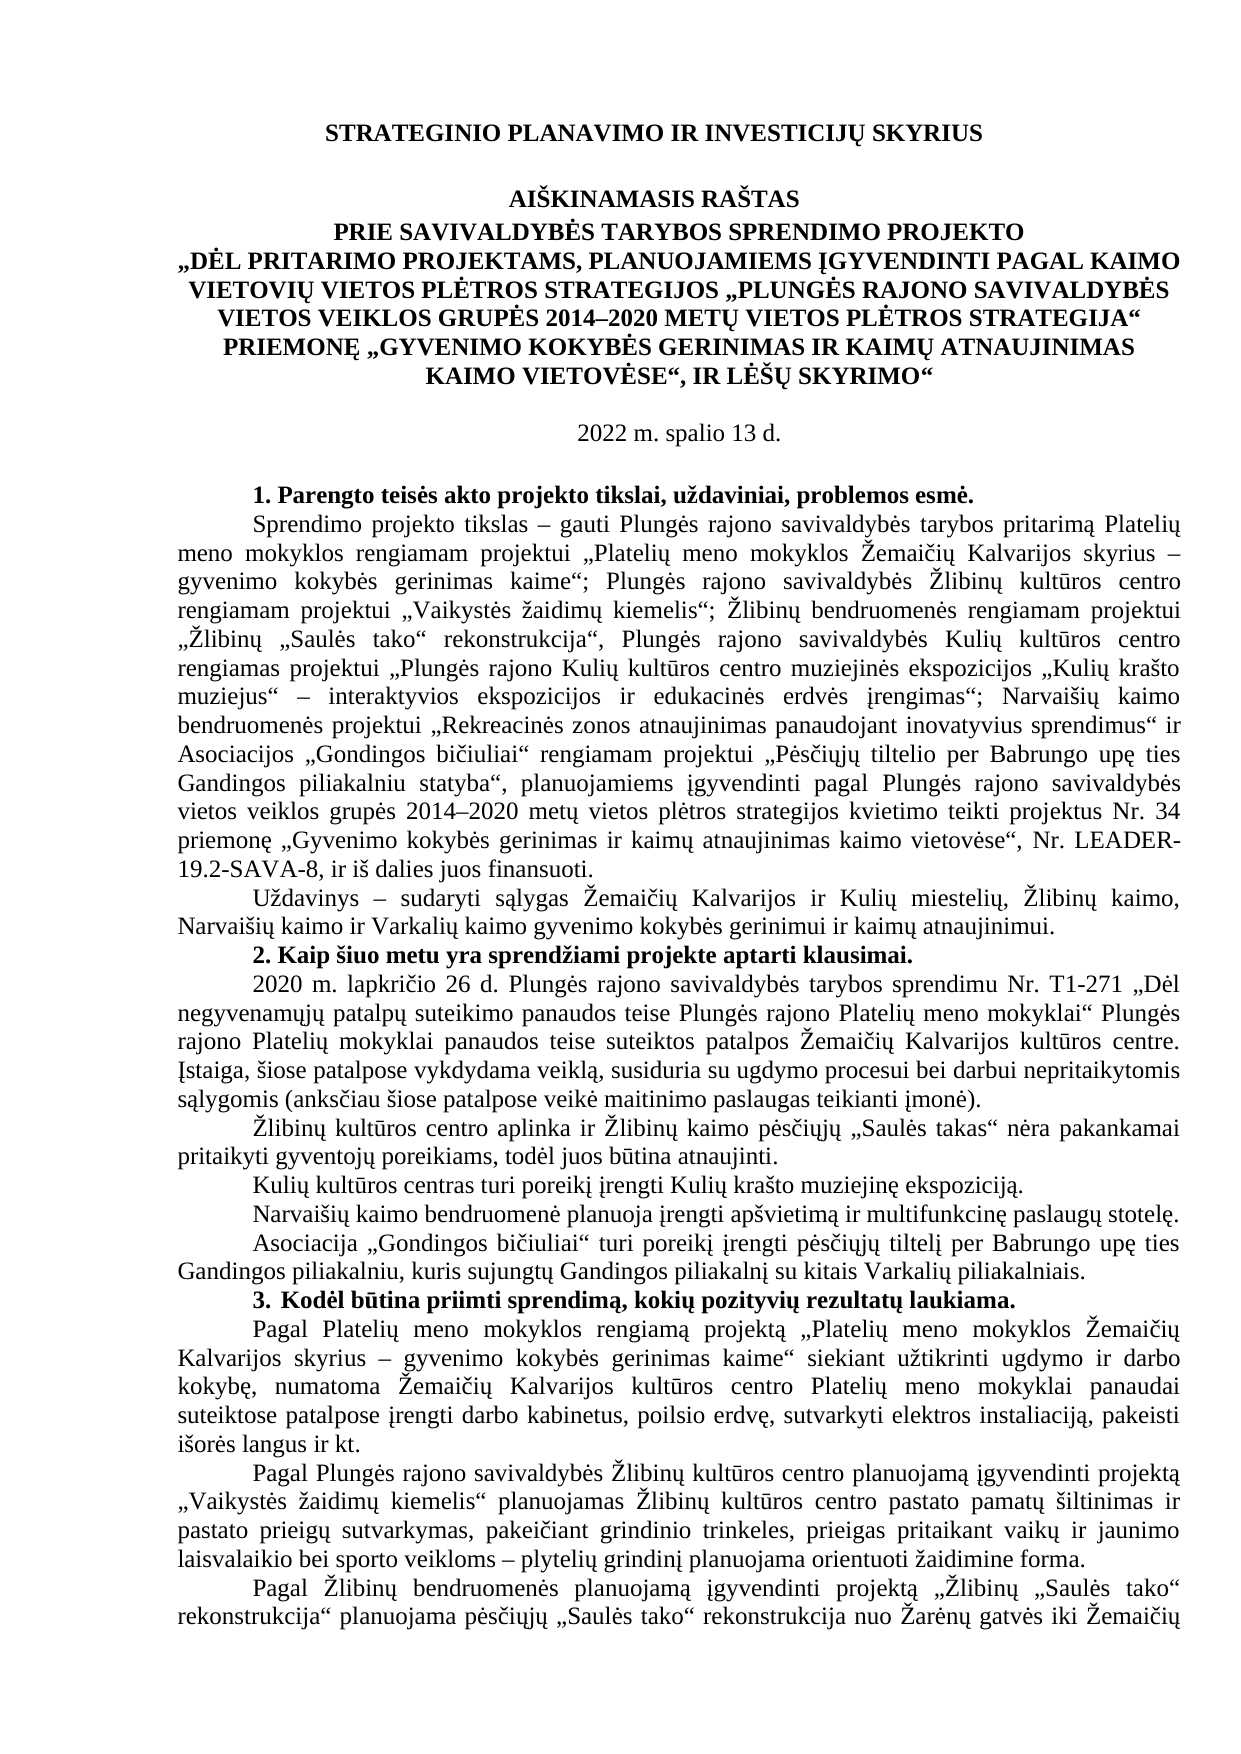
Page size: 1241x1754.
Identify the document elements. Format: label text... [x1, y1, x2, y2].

text Kulių kultūros centras turi poreikį įrengti Kulių krašto muziejinę ekspoziciją. [177, 1170, 1181, 1199]
text STRATEGINIO PLANAVIMO IR INVESTICIJŲ SKYRIUS [177, 118, 1131, 147]
text 2022 m. spalio 13 d. [177, 418, 1181, 447]
text 2. Kaip šiuo metu yra sprendžiami projekte aptarti klausimai. [177, 940, 1181, 969]
text Žlibinų kultūros centro aplinka ir Žlibinų kaimo pėsčiųjų „Saulės takas“ nėra pakankamai pritaikyti gyventojų poreikiams, todėl juos būtina atnaujinti. [177, 1113, 1181, 1170]
text Sprendimo projekto tikslas – gauti Plungės rajono savivaldybės tarybos pritarimą Platelių meno mokyklos rengiamam projektui „Platelių meno mokyklos Žemaičių Kalvarijos skyrius – gyvenimo kokybės gerinimas kaime“; Plungės rajono savivaldybės Žlibinų kultūros centro rengiamam projektui „Vaikystės žaidimų kiemelis“; Žlibinų bendruomenės rengiamam projektui „Žlibinų „Saulės tako“ rekonstrukcija“, Plungės rajono savivaldybės Kulių kultūros centro rengiamas projektui „Plungės rajono Kulių kultūros centro muziejinės ekspozicijos „Kulių krašto muziejus“ – interaktyvios ekspozicijos ir edukacinės erdvės įrengimas“; Narvaišių kaimo bendruomenės projektui „Rekreacinės zonos atnaujinimas panaudojant inovatyvius sprendimus“ ir Asociacijos „Gondingos bičiuliai“ rengiamam projektui „Pėsčiųjų tiltelio per Babrungo upę ties Gandingos piliakalniu statyba“, planuojamiems įgyvendinti pagal Plungės rajono savivaldybės vietos veiklos grupės 2014–2020 metų vietos plėtros strategijos kvietimo teikti projektus Nr. 34 priemonę „Gyvenimo kokybės gerinimas ir kaimų atnaujinimas kaimo vietovėse“, Nr. LEADER-19.2-SAVA-8, ir iš dalies juos finansuoti. [177, 509, 1181, 883]
text Pagal Plungės rajono savivaldybės Žlibinų kultūros centro planuojamą įgyvendinti projektą „Vaikystės žaidimų kiemelis“ planuojamas Žlibinų kultūros centro pastato pamatų šiltinimas ir pastato prieigų sutvarkymas, pakeičiant grindinio trinkeles, prieigas pritaikant vaikų ir jaunimo laisvalaikio bei sporto veikloms – plytelių grindinį planuojama orientuoti žaidimine forma. [177, 1458, 1181, 1573]
text Narvaišių kaimo bendruomenė planuoja įrengti apšvietimą ir multifunkcinę paslaugų stotelę. [177, 1199, 1181, 1228]
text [177, 1573, 1181, 1630]
text AIŠKINAMASIS RAŠTAS [177, 184, 1131, 213]
text „DĖL PRITARIMO PROJEKTAMS, PLANUOJAMIEMS ĮGYVENDINTI PAGAL KAIMO VIETOVIŲ VIETOS PLĖTROS STRATEGIJOS „PLUNGĖS RAJONO SAVIVALDYBĖS VIETOS VEIKLOS GRUPĖS 2014–2020 METŲ VIETOS PLĖTROS STRATEGIJA“ PRIEMONĘ „GYVENIMO KOKYBĖS GERINIMAS IR KAIMŲ ATNAUJINIMAS KAIMO VIETOVĖSE“, IR LĖŠŲ SKYRIMO“ [177, 246, 1181, 390]
text 2020 m. lapkričio 26 d. Plungės rajono savivaldybės tarybos sprendimu Nr. T1-271 „Dėl negyvenamųjų patalpų suteikimo panaudos teise Plungės rajono Platelių meno mokyklai“ Plungės rajono Platelių mokyklai panaudos teise suteiktos patalpos Žemaičių Kalvarijos kultūros centre. Įstaiga, šiose patalpose vykdydama veiklą, susiduria su ugdymo procesui bei darbui nepritaikytomis sąlygomis (anksčiau šiose patalpose veikė maitinimo paslaugas teikianti įmonė). [177, 969, 1181, 1113]
text 3. Kodėl būtina priimti sprendimą, kokių pozityvių rezultatų laukiama. [177, 1285, 1181, 1314]
text 1. Parengto teisės akto projekto tikslai, uždaviniai, problemos esmė. [177, 480, 1181, 509]
text PRIE SAVIVALDYBĖS TARYBOS SPRENDIMO PROJEKTO [177, 217, 1181, 246]
text Asociacija „Gondingos bičiuliai“ turi poreikį įrengti pėsčiųjų tiltelį per Babrungo upę ties Gandingos piliakalniu, kuris sujungtų Gandingos piliakalnį su kitais Varkalių piliakalniais. [177, 1228, 1181, 1285]
text Pagal Platelių meno mokyklos rengiamą projektą „Platelių meno mokyklos Žemaičių Kalvarijos skyrius – gyvenimo kokybės gerinimas kaime“ siekiant užtikrinti ugdymo ir darbo kokybę, numatoma Žemaičių Kalvarijos kultūros centro Platelių meno mokyklai panaudai suteiktose patalpose įrengti darbo kabinetus, poilsio erdvę, sutvarkyti elektros instaliaciją, pakeisti išorės langus ir kt. [177, 1314, 1181, 1458]
text Uždavinys – sudaryti sąlygas Žemaičių Kalvarijos ir Kulių miestelių, Žlibinų kaimo, Narvaišių kaimo ir Varkalių kaimo gyvenimo kokybės gerinimui ir kaimų atnaujinimui. [177, 883, 1181, 940]
